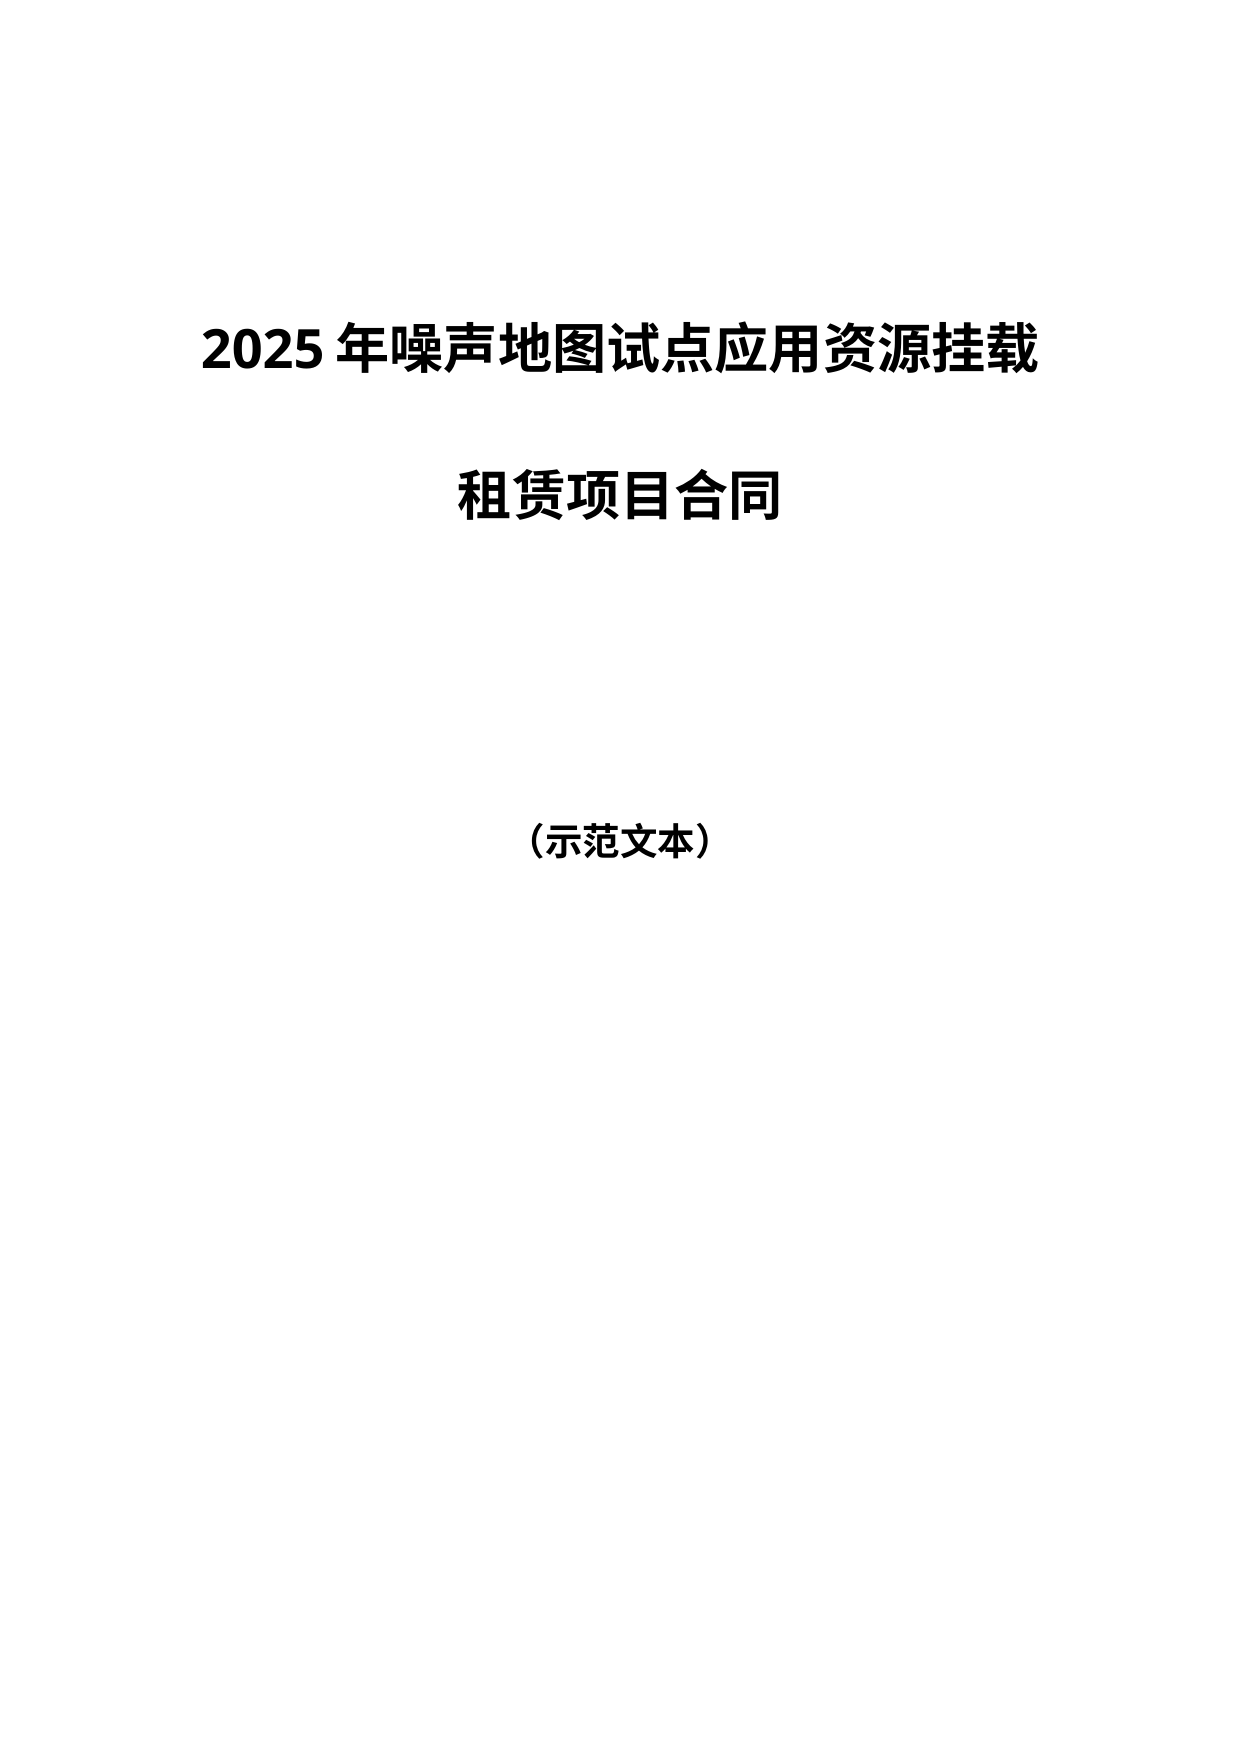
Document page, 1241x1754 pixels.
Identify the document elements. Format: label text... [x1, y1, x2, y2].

text （示范文本） [187, 807, 1053, 872]
text 2025年噪声地图试点应用资源挂载租赁项目合同 [187, 296, 1053, 540]
